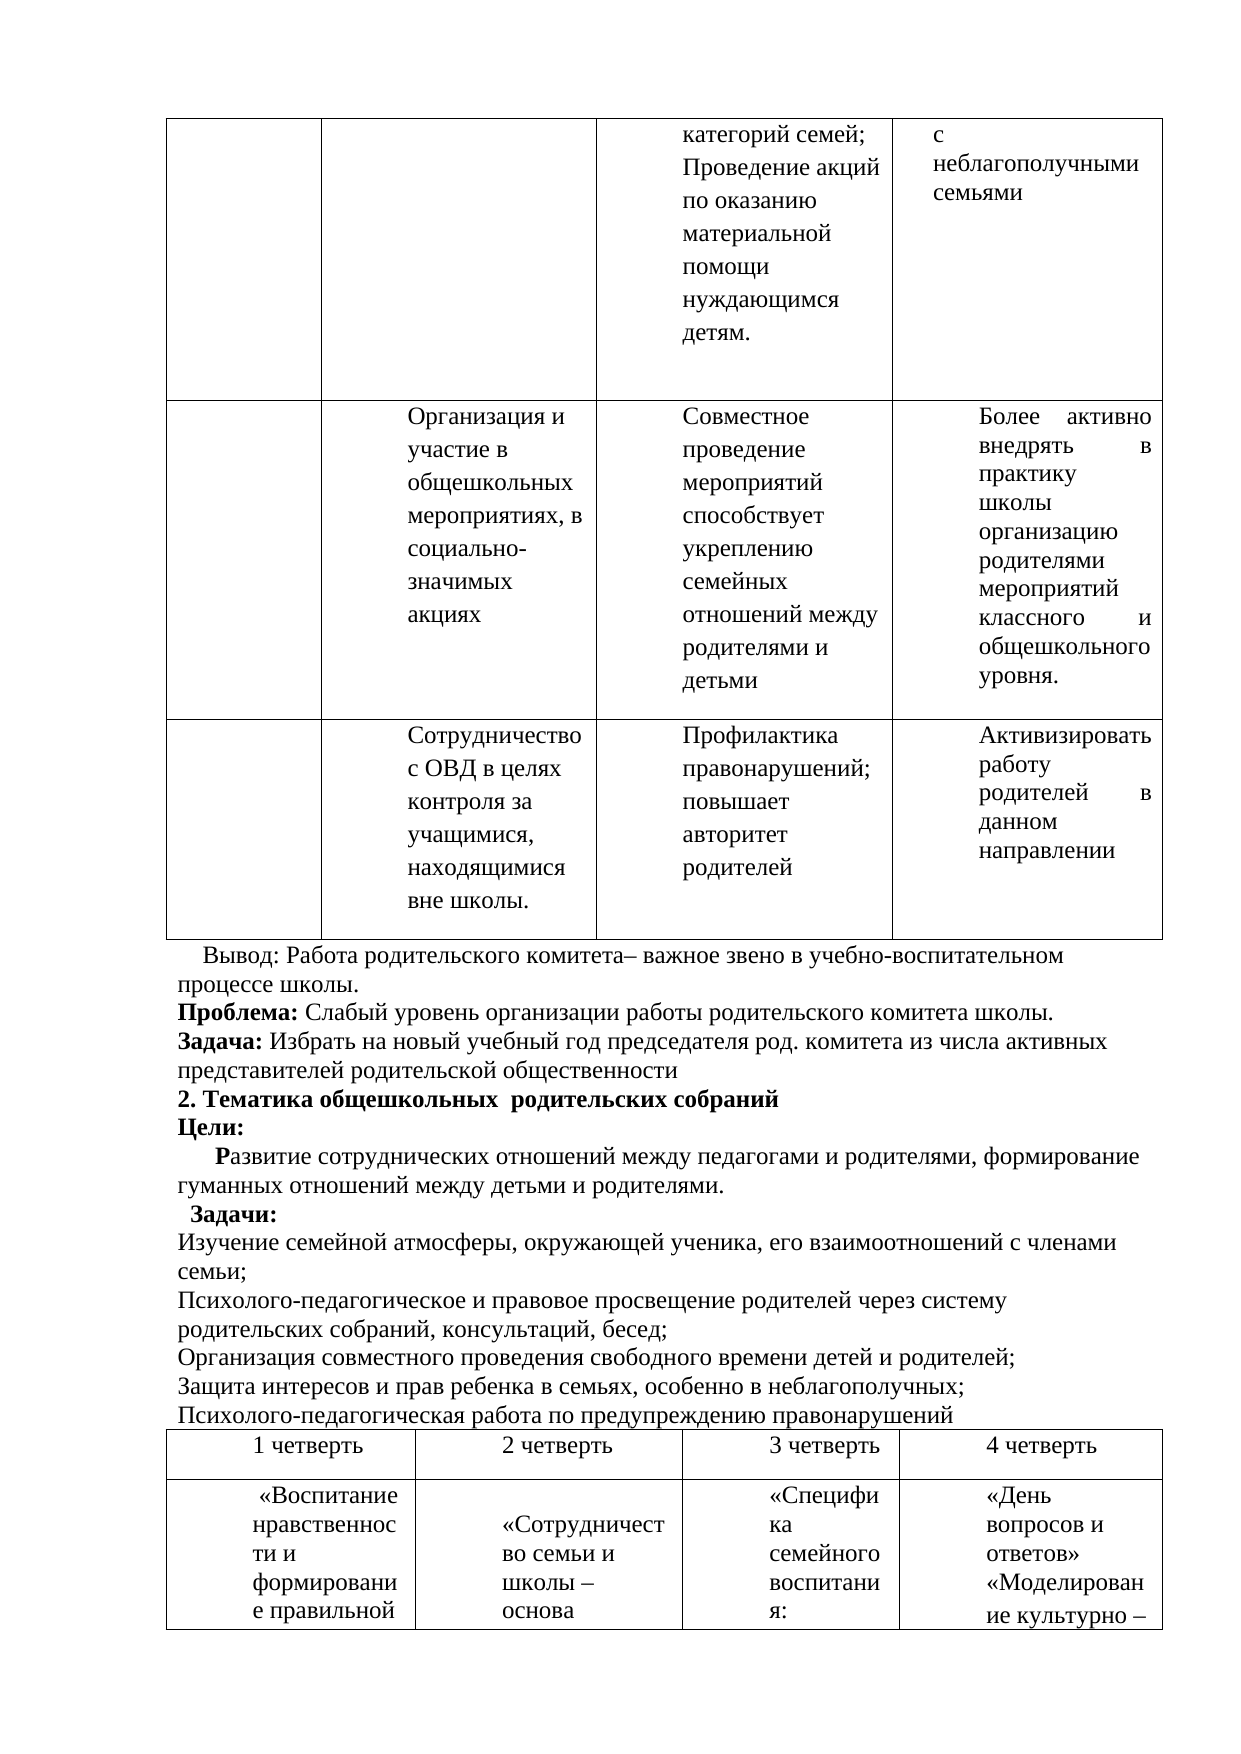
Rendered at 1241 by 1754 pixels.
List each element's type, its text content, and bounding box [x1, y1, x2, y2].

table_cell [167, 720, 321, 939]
text Развитие сотруднических отношений между педагогами и родителями, формирование гуманных отношений между детьми и родителями. [177, 1141, 1152, 1199]
text Психолого-педагогическое и правовое просвещение родителей через систему родительских собраний, консультаций, бесед; [177, 1285, 1152, 1342]
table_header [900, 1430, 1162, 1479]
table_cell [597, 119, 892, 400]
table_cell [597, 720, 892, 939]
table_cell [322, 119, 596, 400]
text Организация совместного проведения свободного времени детей и родителей; [177, 1342, 1152, 1371]
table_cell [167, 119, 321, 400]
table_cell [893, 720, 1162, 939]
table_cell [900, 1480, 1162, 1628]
text Вывод: Работа родительского комитета– важное звено в учебно-воспитательном процессе школы. [177, 940, 1152, 997]
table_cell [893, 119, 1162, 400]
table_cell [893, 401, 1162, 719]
text Цели: [177, 1112, 1152, 1141]
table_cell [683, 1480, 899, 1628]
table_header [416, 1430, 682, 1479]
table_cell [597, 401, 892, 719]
text Задачи: [177, 1199, 1152, 1227]
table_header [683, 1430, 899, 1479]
text 2. Тематика общешкольных родительских собраний [177, 1084, 1152, 1112]
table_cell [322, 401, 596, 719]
text Проблема: Слабый уровень организации работы родительского комитета школы. [177, 997, 1152, 1026]
text Психолого-педагогическая работа по предупреждению правонарушений [177, 1400, 1152, 1429]
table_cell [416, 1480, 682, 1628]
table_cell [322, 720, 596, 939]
text Задача: Избрать на новый учебный год председателя род. комитета из числа активных представителей родительской общественности [177, 1026, 1152, 1084]
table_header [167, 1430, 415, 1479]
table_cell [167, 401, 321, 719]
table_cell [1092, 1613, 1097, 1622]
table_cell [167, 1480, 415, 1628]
text Изучение семейной атмосферы, окружающей ученика, его взаимоотношений с членами семьи; [177, 1227, 1152, 1285]
text Защита интересов и прав ребенка в семьях, особенно в неблагополучных; [177, 1371, 1152, 1400]
